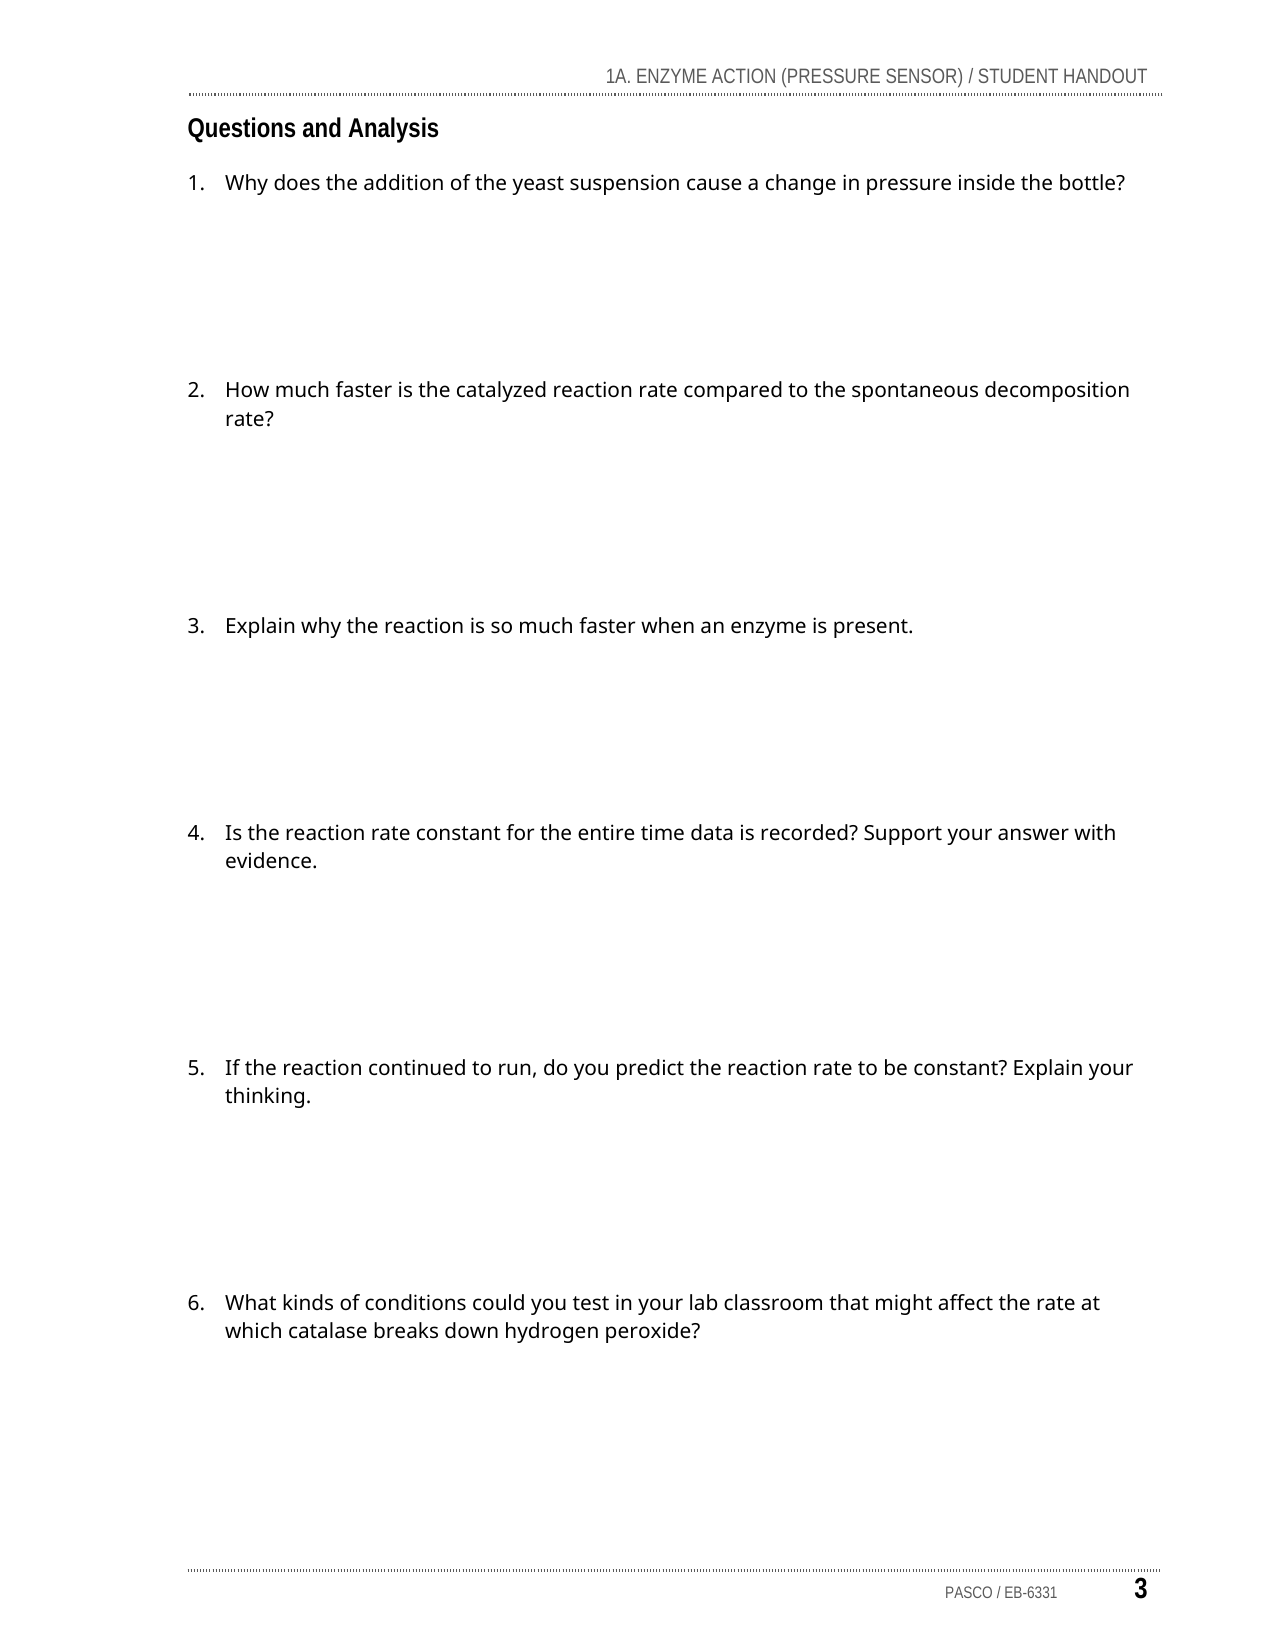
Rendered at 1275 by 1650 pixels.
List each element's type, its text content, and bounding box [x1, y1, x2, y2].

text 1. Why does the addition of the yeast suspension cause a change in pressure inside the bottle? [187, 168, 1162, 197]
text 3. Explain why the reaction is so much faster when an enzyme is present. [187, 611, 1162, 639]
text 4. Is the reaction rate constant for the entire time data is recorded? Support your answer with evidence. [187, 818, 1162, 874]
text 5. If the reaction continued to run, do you predict the reaction rate to be constant? Explain your thinking. [187, 1053, 1162, 1110]
text Questions and Analysis [187, 112, 1162, 143]
text 2. How much faster is the catalyzed reaction rate compared to the spontaneous decomposition rate? [187, 375, 1162, 432]
text 6. What kinds of conditions could you test in your lab classroom that might affect the rate at which catalase breaks down hydrogen peroxide? [187, 1288, 1162, 1345]
